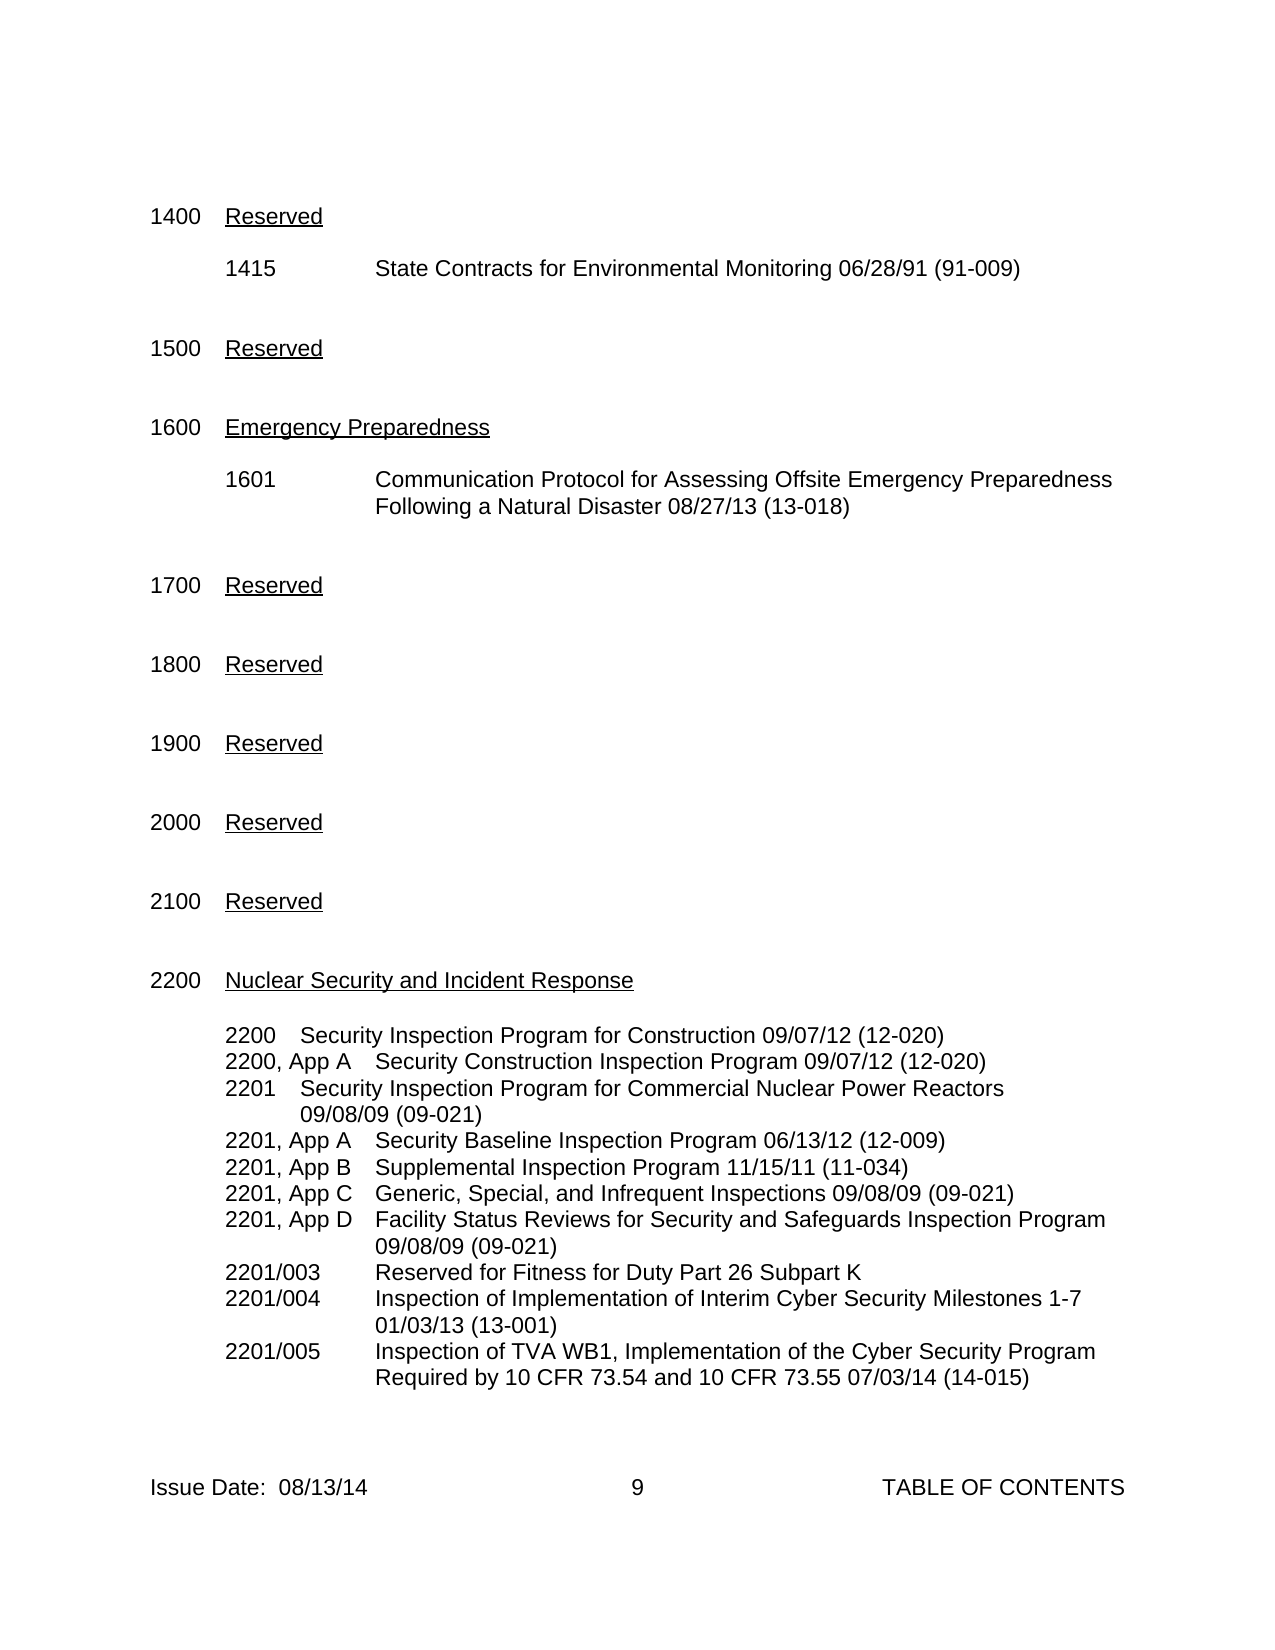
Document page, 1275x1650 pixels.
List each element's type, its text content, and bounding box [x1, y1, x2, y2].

text 2201, App D Facility Status Reviews for Security and Safeguards Inspection Program 09/08/09 (09-021) [225, 1206, 1125, 1259]
text 2201/003 Reserved for Fitness for Duty Part 26 Subpart K [150, 1259, 1125, 1285]
text 1900 Reserved [150, 730, 1125, 756]
text 2201, App C Generic, Special, and Infrequent Inspections 09/08/09 (09-021) [225, 1180, 1125, 1206]
text 2000 Reserved [150, 809, 1125, 835]
text 09/08/09 (09-021) [150, 1101, 1125, 1127]
text 1415 State Contracts for Environmental Monitoring 06/28/91 (91-009) [150, 255, 1125, 282]
text 2201, App B Supplemental Inspection Program 11/15/11 (11-034) [225, 1153, 1125, 1180]
text 2201, App A Security Baseline Inspection Program 06/13/12 (12-009) [150, 1127, 1125, 1153]
text 1600 Emergency Preparedness [150, 413, 1125, 440]
text 1700 Reserved [150, 572, 1125, 598]
text 2200 Security Inspection Program for Construction 09/07/12 (12-020) [150, 1022, 1125, 1048]
text 2200 Nuclear Security and Incident Response [150, 967, 1125, 993]
text 1400 Reserved [150, 203, 1125, 229]
text 2100 Reserved [150, 888, 1125, 914]
text 1500 Reserved [150, 334, 1125, 361]
text 1800 Reserved [150, 651, 1125, 677]
text 2201/005 Inspection of TVA WB1, Implementation of the Cyber Security Program Required by 10 CFR 73.54 and 10 CFR 73.55 07/03/14 (14-015) [150, 1338, 1125, 1391]
text 1601 Communication Protocol for Assessing Offsite Emergency Preparedness Following a Natural Disaster 08/27/13 (13-018) [150, 466, 1125, 519]
text 2201/004 Inspection of Implementation of Interim Cyber Security Milestones 1-7 [150, 1285, 1125, 1312]
text 2200, App A Security Construction Inspection Program 09/07/12 (12-020) [150, 1048, 1125, 1074]
text 01/03/13 (13-001) [150, 1312, 1125, 1338]
text 2201 Security Inspection Program for Commercial Nuclear Power Reactors [150, 1074, 1125, 1101]
